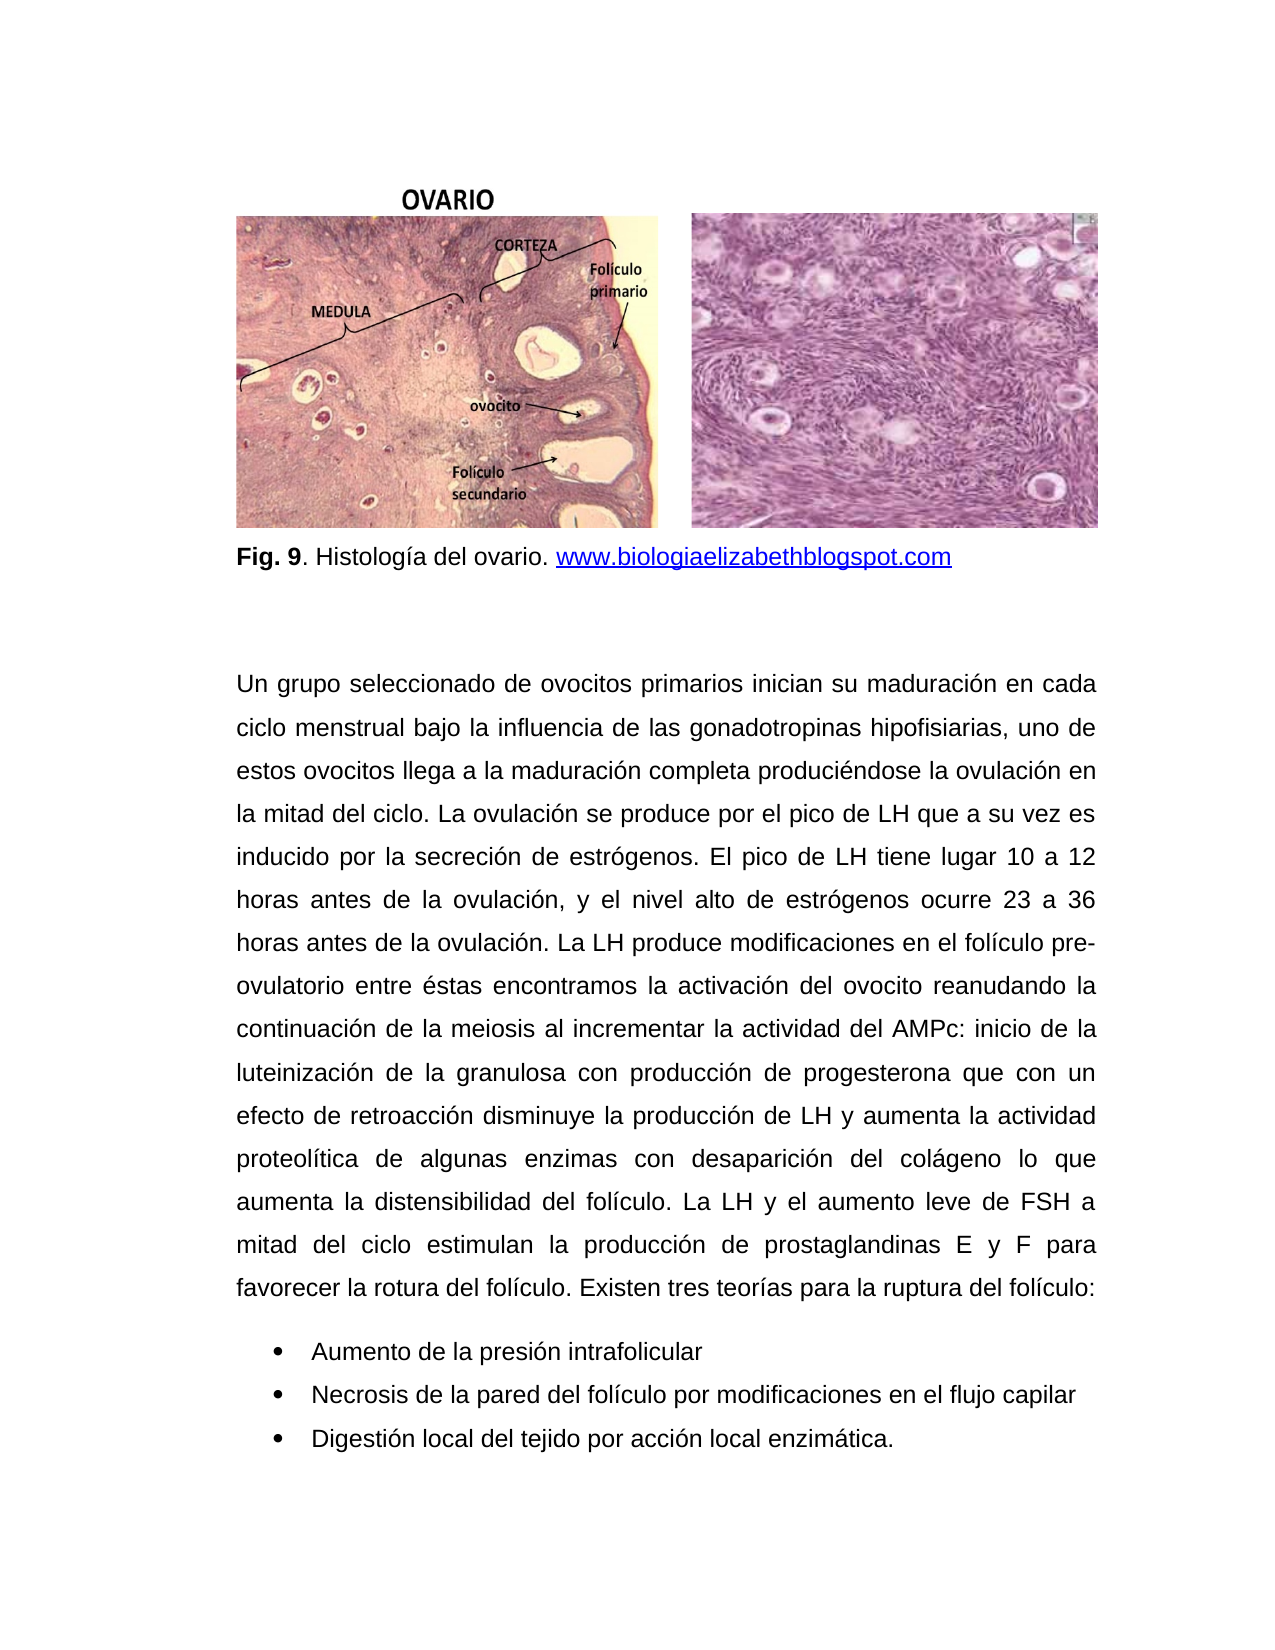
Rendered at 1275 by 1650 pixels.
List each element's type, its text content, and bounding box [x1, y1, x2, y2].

list Aumento de la presión intrafolicular [274, 1337, 1098, 1366]
text Un grupo seleccionado de ovocitos primarios inician su maduración en cada ciclo menstrual bajo la influencia de las gonadotropinas hipofisiarias, uno de estos ovocitos llega a la maduración completa produciéndose la ovulación en la mitad del ciclo. La ovulación se produce por el pico de LH que a su vez es inducido por la secreción de estrógenos. El pico de LH tiene lugar 10 a 12 horas antes de la ovulación, y el nivel alto de estrógenos ocurre 23 a 36 horas antes de la ovulación. La LH produce modificaciones en el folículo pre-ovulatorio entre éstas encontramos la activación del ovocito reanudando la continuación de la meiosis al incrementar la actividad del AMPc: inicio de la luteinización de la granulosa con producción de progesterona que con un efecto de retroacción disminuye la producción de LH y aumenta la actividad proteolítica de algunas enzimas con desaparición del colágeno lo que aumenta la distensibilidad del folículo. La LH y el aumento leve de FSH a mitad del ciclo estimulan la producción de prostaglandinas E y F para favorecer la rotura del folículo. Existen tres teorías para la ruptura del folículo: [236, 669, 1098, 1302]
picture [691, 213, 1098, 528]
list Necrosis de la pared del folículo por modificaciones en el flujo capilar [274, 1380, 1098, 1409]
picture [236, 177, 659, 528]
list Digestión local del tejido por acción local enzimática. [274, 1424, 1098, 1452]
